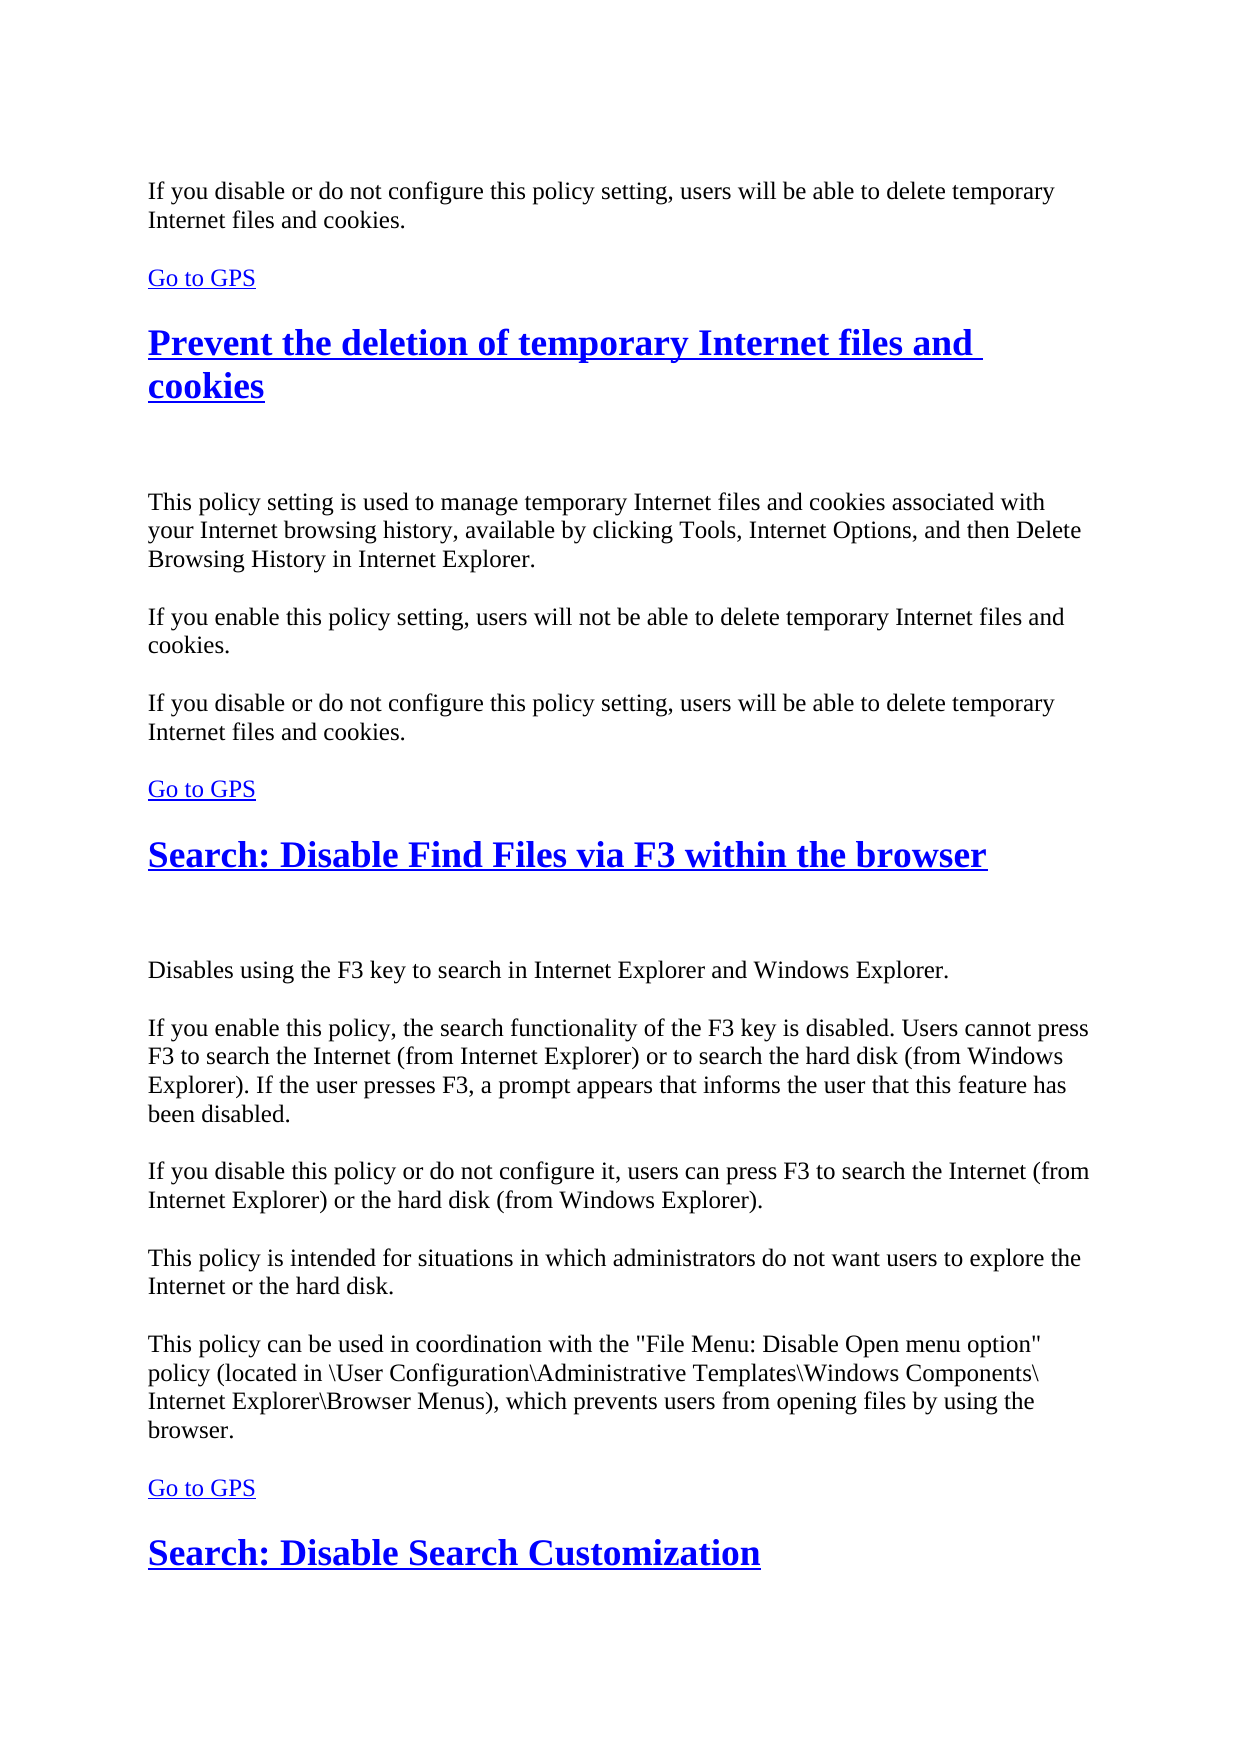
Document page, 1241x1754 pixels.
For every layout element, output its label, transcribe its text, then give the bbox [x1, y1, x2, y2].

text Search: Disable Search Customization [148, 1531, 1093, 1574]
text Prevent the deletion of temporary Internet files and cookies [148, 321, 1093, 407]
text Disables using the F3 key to search in Internet Explorer and Windows Explorer. If you enable this policy, the search functionality of the F3 key is disabled. Users cannot press F3 to search the Internet (from Internet Explorer) or to search the hard disk (from Windows Explorer). If the user presses F3, a prompt appears that informs the user that this feature has been disabled. If you disable this policy or do not configure it, users can press F3 to search the Internet (from Internet Explorer) or the hard disk (from Windows Explorer). This policy is intended for situations in which administrators do not want users to explore the Internet or the hard disk. This policy can be used in coordination with the "File Menu: Disable Open menu option" policy (located in \User Configuration\Administrative Templates\Windows Components\Internet Explorer\Browser Menus), which prevents users from opening files by using the browser. Go to GPS [148, 955, 1093, 1501]
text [148, 148, 1093, 291]
text Search: Disable Find Files via F3 within the browser [148, 832, 1093, 875]
